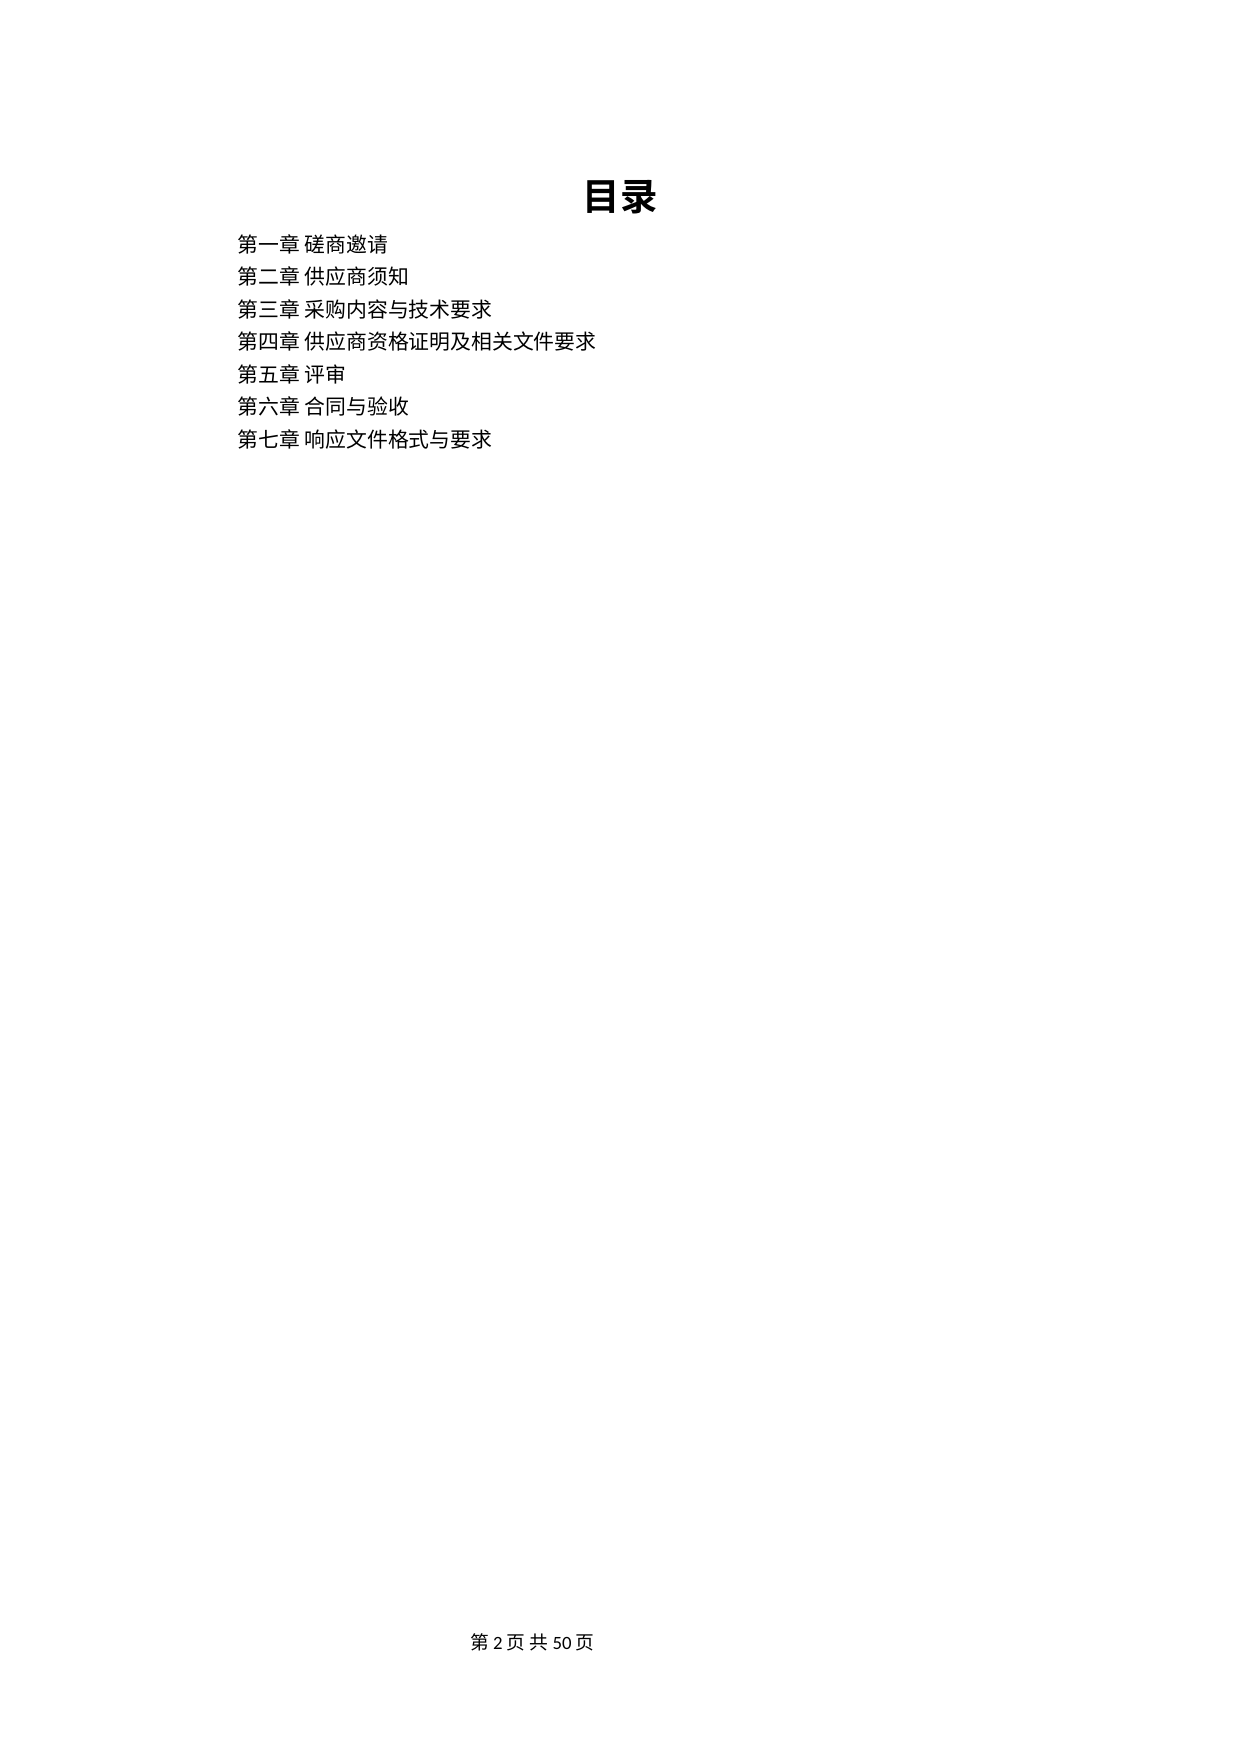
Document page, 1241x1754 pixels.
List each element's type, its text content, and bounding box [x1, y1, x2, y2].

text 第二章 供应商须知 [187, 259, 1053, 292]
text 第一章 磋商邀请 [187, 227, 1053, 259]
text 第六章 合同与验收 [187, 389, 1053, 422]
text 第七章 响应文件格式与要求 [187, 422, 1053, 454]
text 目录 [187, 162, 1053, 227]
text 第三章 采购内容与技术要求 [187, 292, 1053, 324]
text 第四章 供应商资格证明及相关文件要求 [187, 324, 1053, 357]
text 第五章 评审 [187, 357, 1053, 389]
